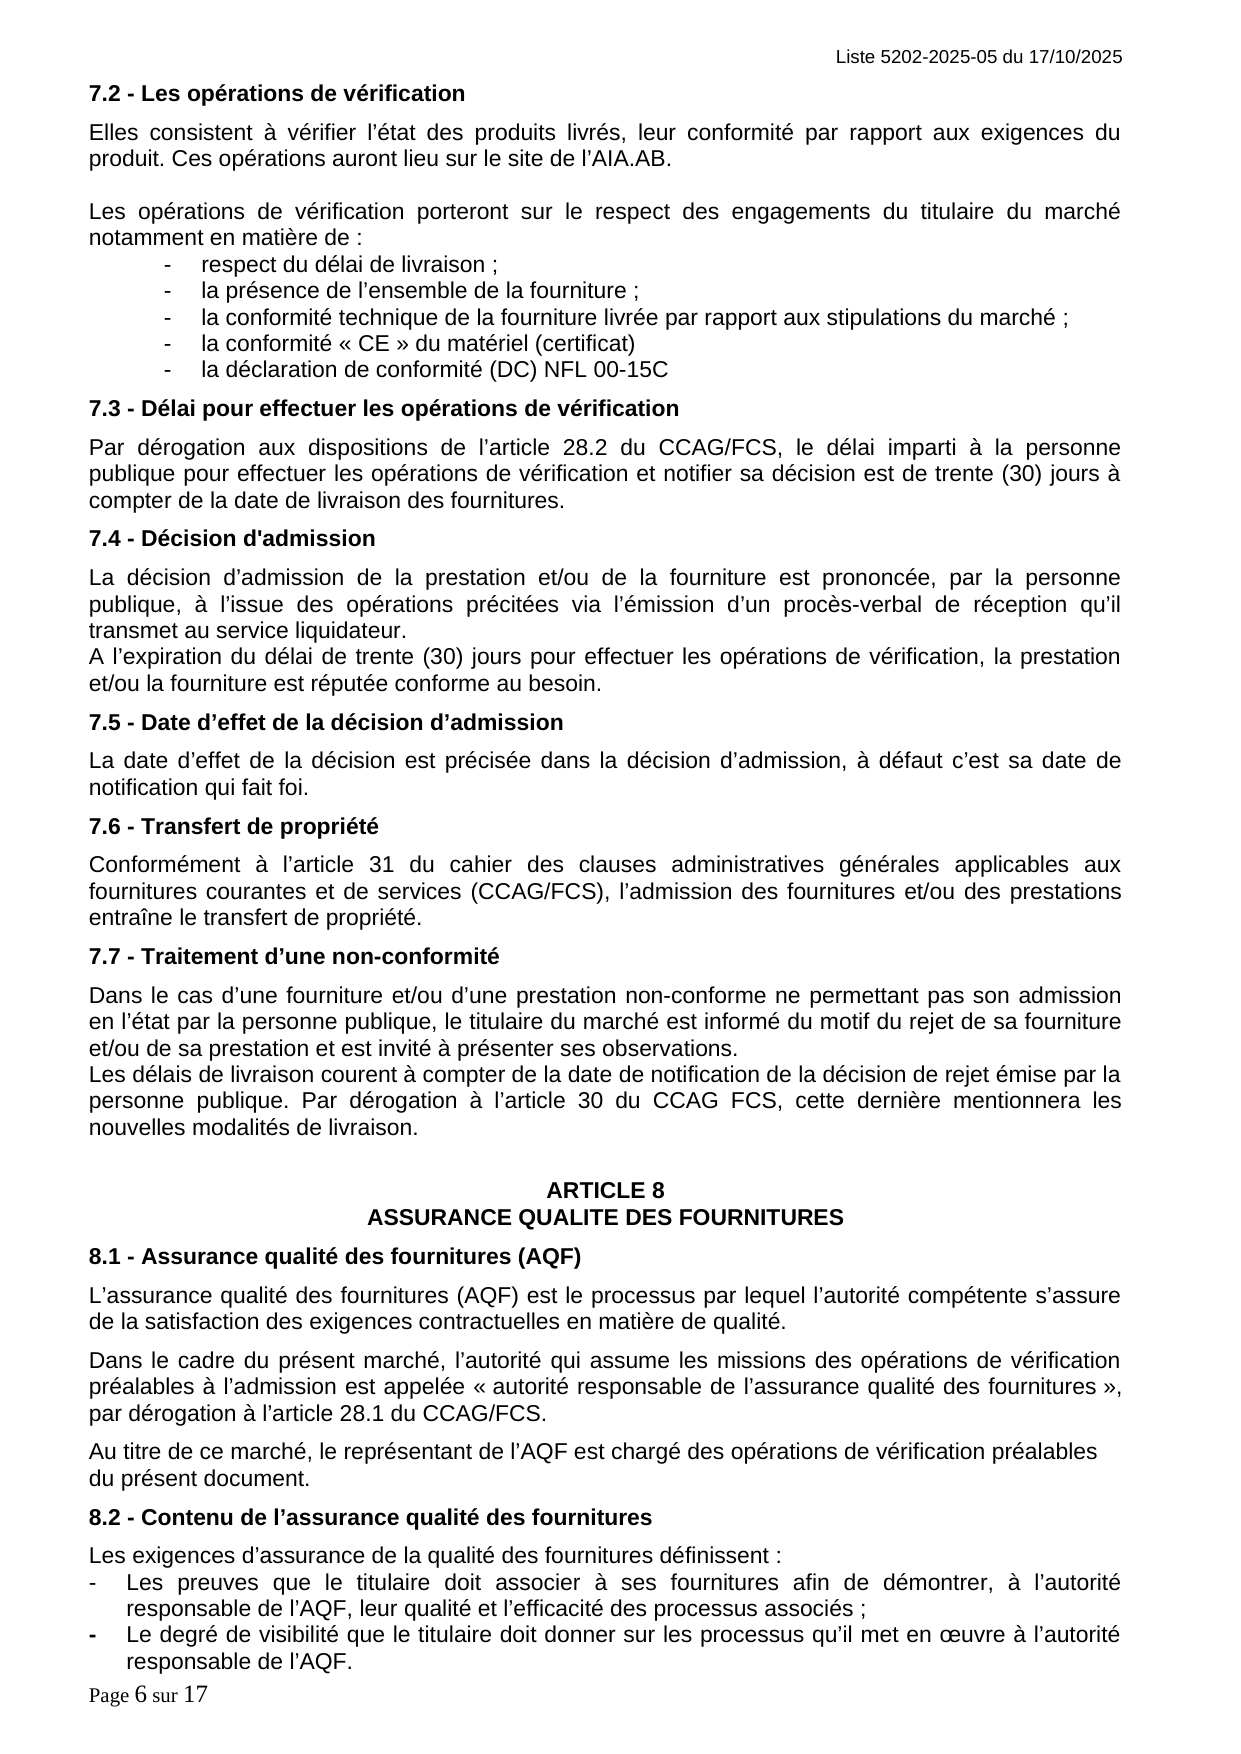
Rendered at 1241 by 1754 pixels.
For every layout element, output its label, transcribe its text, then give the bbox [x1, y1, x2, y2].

list Dans le cas d’une fourniture et/ou d’une prestation non-conforme ne permettant pas son admission en l’état par la personne publique, le titulaire du marché est informé du motif du rejet de sa fourniture et/ou de sa prestation et est invité à présenter ses observations. [89, 982, 1122, 1061]
subtitle 7.5 - Date d’effet de la décision d’admission [89, 708, 1122, 735]
subtitle 7.6 - Transfert de propriété [89, 813, 1122, 839]
list la conformité « CE » du matériel (certificat) [164, 330, 1122, 356]
text Elles consistent à vérifier l’état des produits livrés, leur conformité par rapport aux exigences du produit. Ces opérations auront lieu sur le site de l’AIA.AB. [89, 119, 1122, 172]
list la présence de l’ensemble de la fourniture ; [164, 277, 1122, 303]
text Les opérations de vérification porteront sur le respect des engagements du titulaire du marché notamment en matière de : [89, 198, 1122, 251]
subtitle 7.3 - Délai pour effectuer les opérations de vérification [89, 395, 1122, 421]
list ARTICLE 8 ASSURANCE QUALITE DES FOURNITURES [89, 1177, 1122, 1230]
text Conformément à l’article 31 du cahier des clauses administratives générales applicables aux fournitures courantes et de services (CCAG/FCS), l’admission des fournitures et/ou des prestations entraîne le transfert de propriété. [89, 851, 1122, 931]
subtitle 8.2 - Contenu de l’assurance qualité des fournitures [89, 1503, 1122, 1530]
list Les délais de livraison courent à compter de la date de notification de la décision de rejet émise par la personne publique. Par dérogation à l’article 30 du CCAG FCS, cette dernière mentionnera les nouvelles modalités de livraison. [89, 1061, 1122, 1140]
text La date d’effet de la décision est précisée dans la décision d’admission, à défaut c’est sa date de notification qui fait foi. [89, 747, 1122, 800]
list la conformité technique de la fourniture livrée par rapport aux stipulations du marché ; [164, 303, 1122, 330]
text Dans le cadre du présent marché, l’autorité qui assume les missions des opérations de vérification préalables à l’admission est appelée « autorité responsable de l’assurance qualité des fournitures », par dérogation à l’article 28.1 du CCAG/FCS. [89, 1347, 1122, 1426]
subtitle 7.2 - Les opérations de vérification [89, 80, 1122, 106]
list Le degré de visibilité que le titulaire doit donner sur les processus qu’il met en œuvre à l’autorité responsable de l’AQF. [89, 1621, 1122, 1674]
text Par dérogation aux dispositions de l’article 28.2 du CCAG/FCS, le délai imparti à la personne publique pour effectuer les opérations de vérification et notifier sa décision est de trente (30) jours à compter de la date de livraison des fournitures. [89, 434, 1122, 513]
subtitle 7.4 - Décision d'admission [89, 525, 1122, 552]
text Les exigences d’assurance de la qualité des fournitures définissent : [89, 1542, 1122, 1569]
list la déclaration de conformité (DC) NFL 00-15C [164, 356, 1122, 382]
text A l’expiration du délai de trente (30) jours pour effectuer les opérations de vérification, la prestation et/ou la fourniture est réputée conforme au besoin. [89, 643, 1122, 696]
text L’assurance qualité des fournitures (AQF) est le processus par lequel l’autorité compétente s’assure de la satisfaction des exigences contractuelles en matière de qualité. [89, 1282, 1122, 1334]
list Les preuves que le titulaire doit associer à ses fournitures afin de démontrer, à l’autorité responsable de l’AQF, leur qualité et l’efficacité des processus associés ; [89, 1569, 1122, 1621]
text La décision d’admission de la prestation et/ou de la fourniture est prononcée, par la personne publique, à l’issue des opérations précitées via l’émission d’un procès-verbal de réception qu’il transmet au service liquidateur. [89, 564, 1122, 643]
text Au titre de ce marché, le représentant de l’AQF est chargé des opérations de vérification préalables du présent document. [89, 1438, 1122, 1491]
list respect du délai de livraison ; [164, 251, 1122, 277]
subtitle 7.7 - Traitement d’une non-conformité [89, 943, 1122, 969]
subtitle 8.1 - Assurance qualité des fournitures (AQF) [89, 1243, 1122, 1269]
